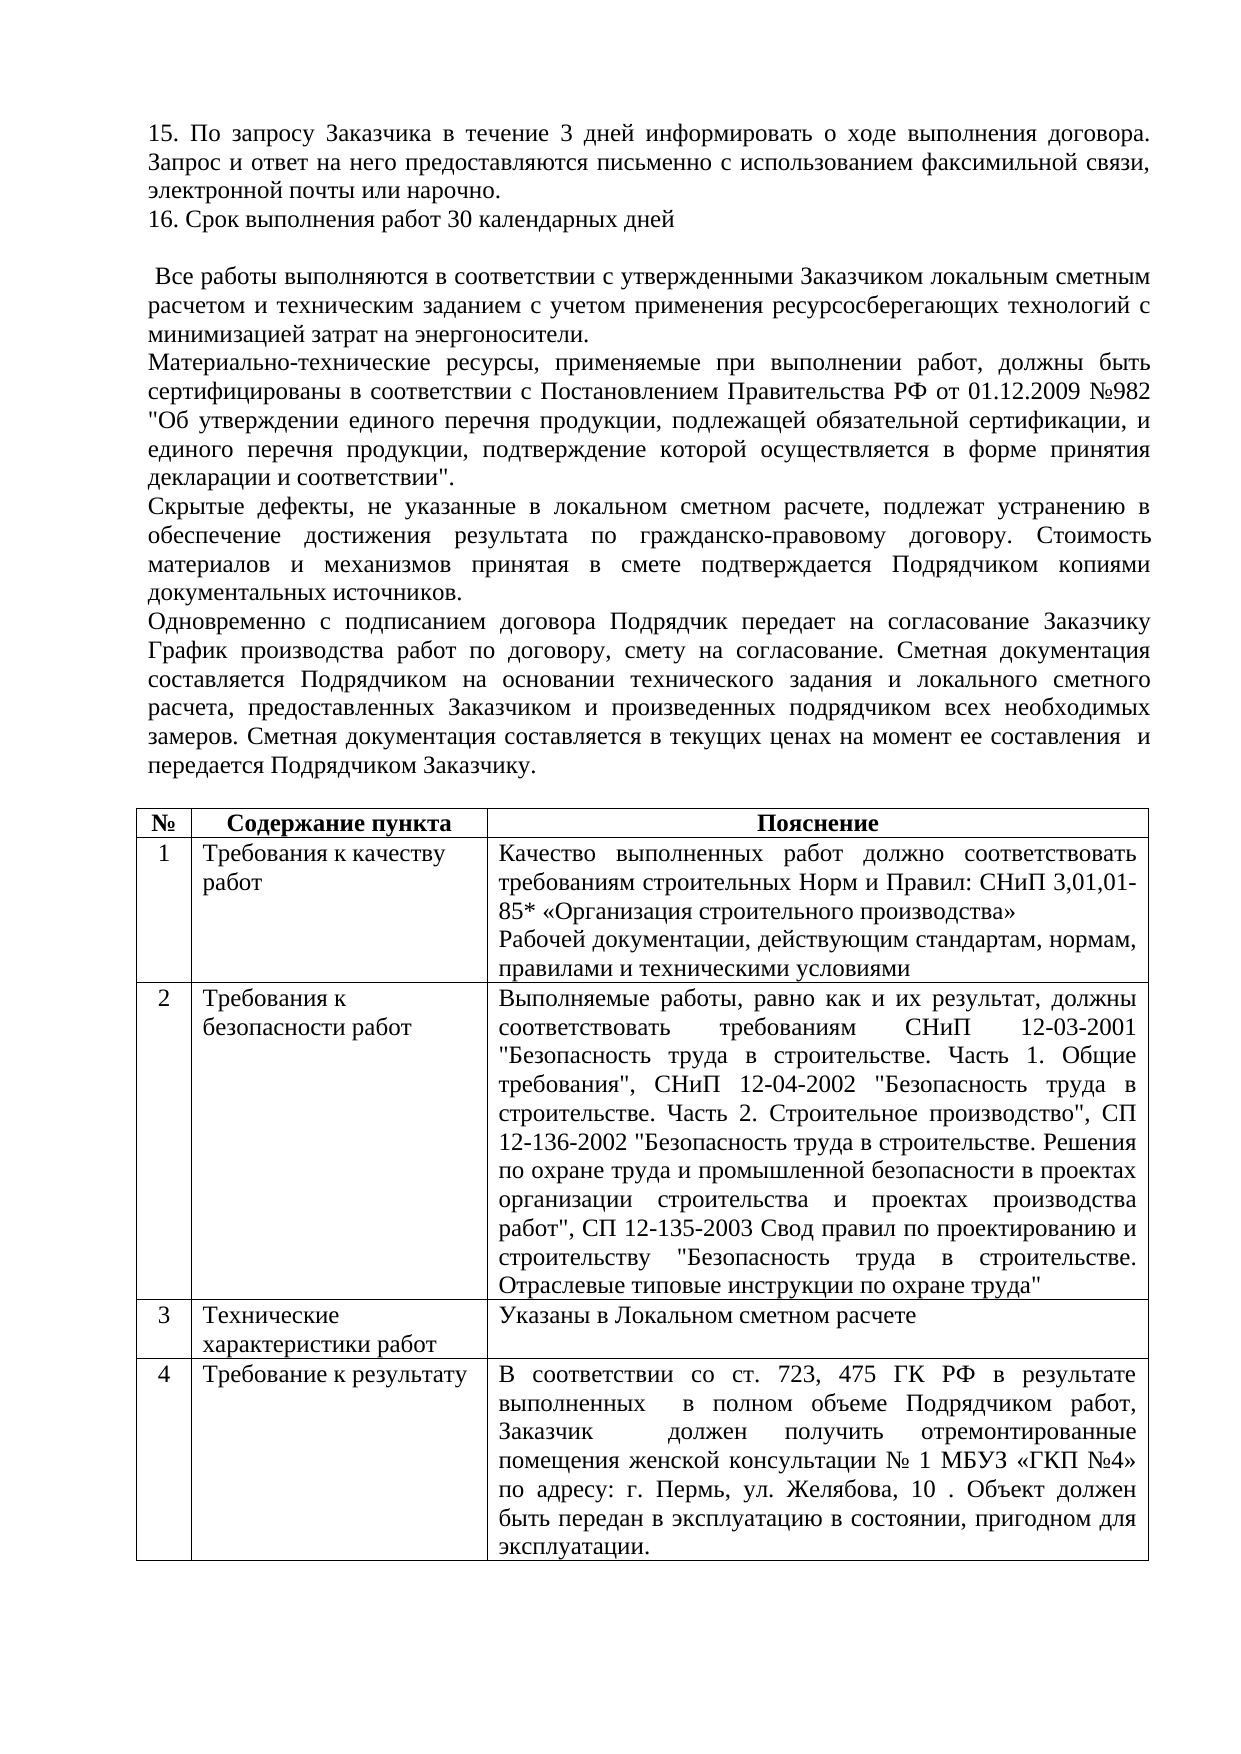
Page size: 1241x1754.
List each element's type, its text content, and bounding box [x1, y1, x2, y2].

table_header Содержание пункта [192, 809, 487, 837]
table_cell Требования к безопасности работ [192, 983, 487, 1299]
text 15. По запросу Заказчика в течение 3 дней информировать о ходе выполнения договора. Запрос и ответ на него предоставляются письменно с использованием факсимильной связи, электронной почты или нарочно. [148, 118, 1152, 204]
table_cell Указаны в Локальном сметном расчете [488, 1300, 1148, 1358]
table_header Пояснение [488, 809, 1148, 837]
table_cell В соответствии со ст. 723, 475 ГК РФ в результате выполненных в полном объеме Подрядчиком работ, Заказчик должен получить отремонтированные помещения женской консультации № 1 МБУЗ «ГКП №4» по адресу: г. Пермь, ул. Желябова, 10 . Объект должен быть передан в эксплуатацию в состоянии, пригодном для эксплуатации. [488, 1359, 1148, 1560]
table_cell Требование к результату [192, 1359, 487, 1560]
text Все работы выполняются в соответствии с утвержденными Заказчиком локальным сметным расчетом и техническим заданием с учетом применения ресурсосберегающих технологий с минимизацией затрат на энергоносители. [148, 261, 1152, 347]
text Одновременно с подписанием договора Подрядчик передает на согласование Заказчику График производства работ по договору, смету на согласование. Сметная документация составляется Подрядчиком на основании технического задания и локального сметного расчета, предоставленных Заказчиком и произведенных подрядчиком всех необходимых замеров. Сметная документация составляется в текущих ценах на момент ее составления и передается Подрядчиком Заказчику. [148, 606, 1152, 779]
text Материально-технические ресурсы, применяемые при выполнении работ, должны быть сертифицированы в соответствии с Постановлением Правительства РФ от 01.12.2009 №982 "Об утверждении единого перечня продукции, подлежащей обязательной сертификации, и единого перечня продукции, подтверждение которой осуществляется в форме принятия декларации и соответствии". [148, 347, 1152, 491]
table_cell 1 [137, 838, 191, 982]
table_cell 4 [137, 1359, 191, 1560]
text 16. Срок выполнения работ 30 календарных дней [148, 204, 1152, 233]
table_cell Выполняемые работы, равно как и их результат, должны соответствовать требованиям СНиП 12-03-2001 "Безопасность труда в строительстве. Часть 1. Общие требования", СНиП 12-04-2002 "Безопасность труда в строительстве. Часть 2. Строительное производство", СП 12-136-2002 "Безопасность труда в строительстве. Решения по охране труда и промышленной безопасности в проектах организации строительства и проектах производства работ", СП 12-135-2003 Свод правил по проектированию и строительству "Безопасность труда в строительстве. Отраслевые типовые инструкции по охране труда" [488, 983, 1148, 1299]
text Скрытые дефекты, не указанные в локальном сметном расчете, подлежат устранению в обеспечение достижения результата по гражданско-правовому договору. Стоимость материалов и механизмов принятая в смете подтверждается Подрядчиком копиями документальных источников. [148, 491, 1152, 606]
table_cell 2 [137, 983, 191, 1299]
table_cell Качество выполненных работ должно соответствовать требованиям строительных Норм и Правил: СНиП 3,01,01-85* «Организация строительного производства» Рабочей документации, действующим стандартам, нормам, правилами и техническими условиями [488, 838, 1148, 982]
table_cell 3 [137, 1300, 191, 1358]
table_cell Технические характеристики работ [192, 1300, 487, 1358]
table_header № [137, 809, 191, 837]
table_cell Требования к качеству работ [192, 838, 487, 982]
